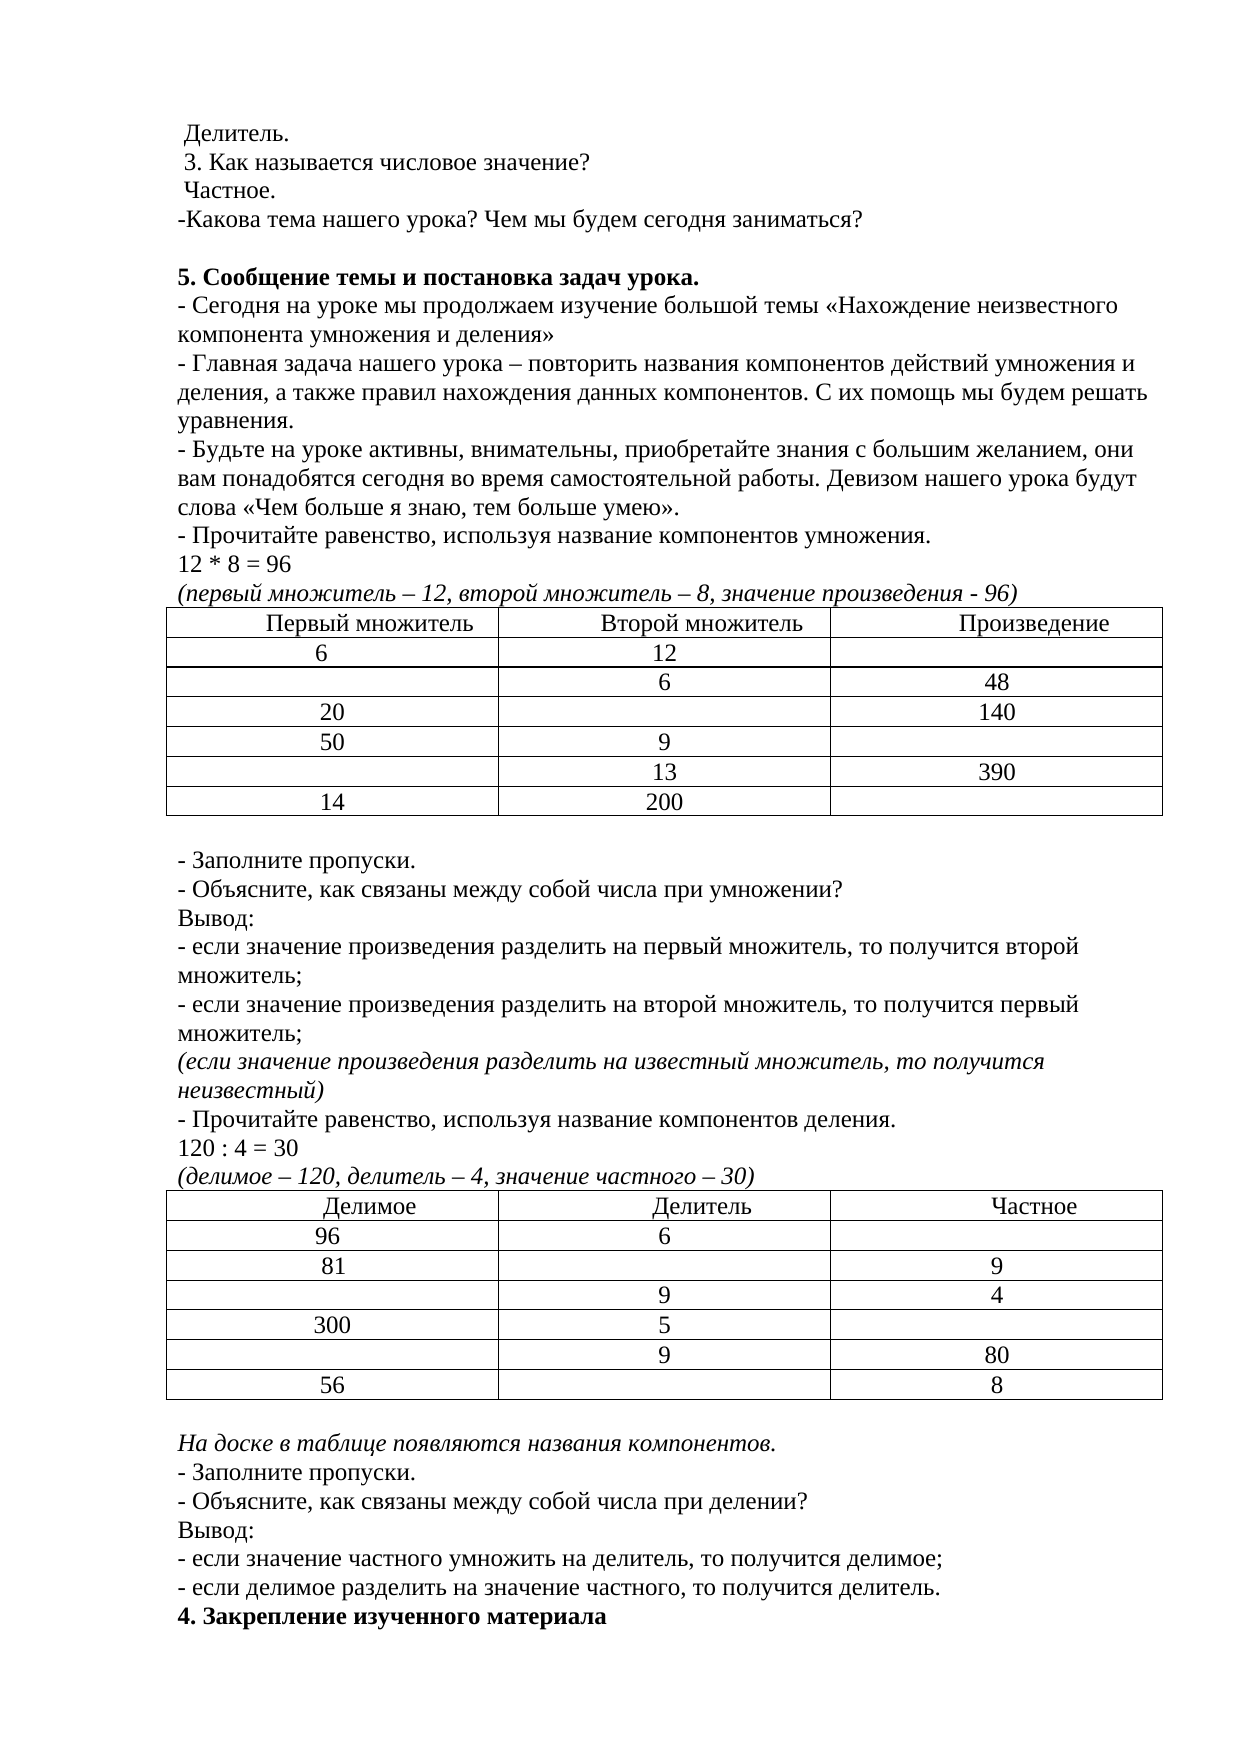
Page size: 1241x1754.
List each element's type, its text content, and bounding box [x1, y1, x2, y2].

table_cell 9 [499, 1340, 830, 1369]
text Делитель. [177, 118, 1152, 147]
table_cell [831, 1310, 1162, 1339]
text Вывод: [177, 903, 1152, 931]
table_cell 50 [167, 727, 498, 756]
table_cell 12 [499, 638, 830, 666]
table_header Произведение [831, 608, 1162, 637]
table_cell 5 [499, 1310, 830, 1339]
text Частное. [177, 176, 1152, 204]
table_cell 48 [831, 668, 1162, 696]
text -Какова тема нашего урока? Чем мы будем сегодня заниматься? [177, 204, 1152, 233]
text - Объясните, как связаны между собой числа при делении? [177, 1486, 1152, 1515]
table_cell 9 [831, 1251, 1162, 1279]
table_cell [499, 1370, 830, 1399]
text - Объясните, как связаны между собой числа при умножении? [177, 874, 1152, 903]
table_header Первый множитель [167, 608, 498, 637]
text 4. Закрепление изученного материала [177, 1601, 1152, 1630]
table_cell [167, 1281, 498, 1309]
text На доске в таблице появляются названия компонентов. [177, 1428, 1152, 1457]
text 120 : 4 = 30 [177, 1133, 1152, 1161]
table_cell 13 [499, 757, 830, 786]
text (первый множитель – 12, второй множитель – 8, значение произведения - 96) [177, 578, 1152, 607]
text - Прочитайте равенство, используя название компонентов деления. [177, 1104, 1152, 1133]
text - Заполните пропуски. [177, 1457, 1152, 1486]
text 5. Сообщение темы и постановка задач урока. [177, 262, 1152, 291]
text 12 * 8 = 96 [177, 549, 1152, 578]
table_cell [167, 757, 498, 786]
table_cell 390 [831, 757, 1162, 786]
table_cell [499, 697, 830, 726]
table_cell [831, 787, 1162, 815]
table_cell 6 [167, 638, 498, 666]
table_cell 9 [499, 727, 830, 756]
table_cell 14 [167, 787, 498, 815]
table_cell [831, 638, 1162, 666]
table_header Второй множитель [499, 608, 830, 637]
text - Заполните пропуски. [177, 845, 1152, 874]
table_cell 6 [499, 668, 830, 696]
text - если значение частного умножить на делитель, то получится делимое; [177, 1543, 1152, 1572]
text Вывод: [177, 1515, 1152, 1543]
table_cell 20 [167, 697, 498, 726]
text - если значение произведения разделить на второй множитель, то получится первый множитель; [177, 989, 1152, 1046]
text 3. Как называется числовое значение? [177, 147, 1152, 176]
text (делимое – 120, делитель – 4, значение частного – 30) [177, 1161, 1152, 1190]
table_cell [167, 1340, 498, 1369]
text - Главная задача нашего урока – повторить названия компонентов действий умножения и деления, а также правил нахождения данных компонентов. С их помощь мы будем решать уравнения. [177, 348, 1152, 434]
table_cell 9 [499, 1281, 830, 1309]
table_cell [831, 727, 1162, 756]
table_cell 80 [831, 1340, 1162, 1369]
table_cell 140 [831, 697, 1162, 726]
table_header Делимое [167, 1191, 498, 1220]
table_cell 300 [167, 1310, 498, 1339]
table_cell [499, 1251, 830, 1279]
text - Сегодня на уроке мы продолжаем изучение большой темы «Нахождение неизвестного компонента умножения и деления» [177, 291, 1152, 348]
table_header Делитель [499, 1191, 830, 1220]
table_header Частное [831, 1191, 1162, 1220]
table_cell 81 [167, 1251, 498, 1279]
table_cell 6 [499, 1221, 830, 1250]
text - Прочитайте равенство, используя название компонентов умножения. [177, 521, 1152, 549]
table_cell [831, 1221, 1162, 1250]
table_cell 56 [167, 1370, 498, 1399]
table_cell 96 [167, 1221, 498, 1250]
table_cell 200 [499, 787, 830, 815]
text (если значение произведения разделить на известный множитель, то получится неизвестный) [177, 1046, 1152, 1104]
table_cell [167, 668, 498, 696]
text - если значение произведения разделить на первый множитель, то получится второй множитель; [177, 931, 1152, 989]
table_cell 4 [831, 1281, 1162, 1309]
text - Будьте на уроке активны, внимательны, приобретайте знания с большим желанием, они вам понадобятся сегодня во время самостоятельной работы. Девизом нашего урока будут слова «Чем больше я знаю, тем больше умею». [177, 434, 1152, 521]
text - если делимое разделить на значение частного, то получится делитель. [177, 1572, 1152, 1601]
table_cell 8 [831, 1370, 1162, 1399]
